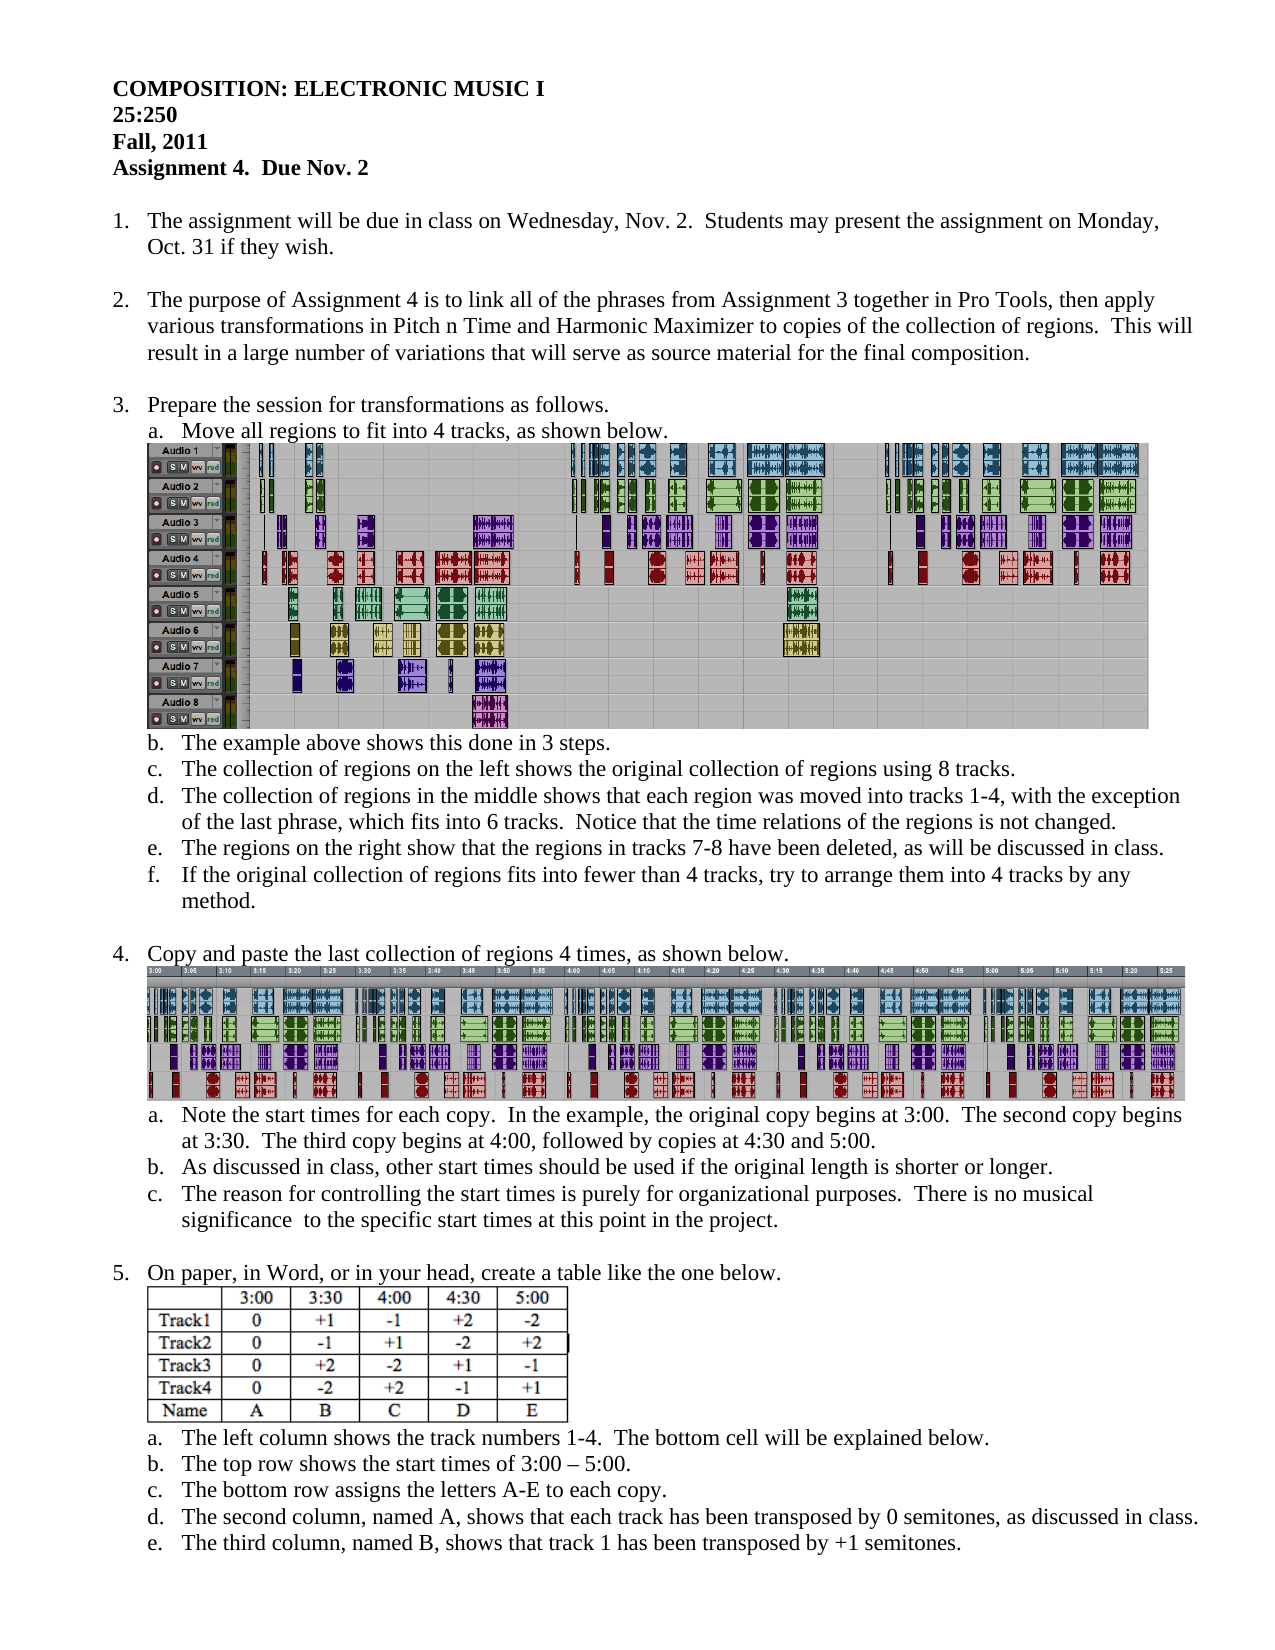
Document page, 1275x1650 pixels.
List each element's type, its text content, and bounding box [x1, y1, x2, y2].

picture [147, 966, 1186, 1101]
text method. [147, 887, 1200, 913]
text result in a large number of variations that will serve as source material for the final composition. [112, 338, 1200, 365]
text Fall, 2011 [112, 128, 1200, 154]
text f. If the original collection of regions fits into fewer than 4 tracks, try to arrange them into 4 tracks by any [112, 861, 1200, 887]
text a. Note the start times for each copy. In the example, the original copy begins at 3:00. The second copy begins [147, 1101, 1200, 1127]
text e. The third column, named B, shows that track 1 has been transposed by +1 semitones. [112, 1529, 1200, 1556]
text 1. The assignment will be due in class on Wednesday, Nov. 2. Students may present the assignment on Monday, [112, 207, 1200, 233]
text COMPOSITION: ELECTRONIC MUSIC I [112, 75, 1200, 101]
text d. The second column, named A, shows that each track has been transposed by 0 semitones, as discussed in class. [112, 1503, 1200, 1529]
text 4. Copy and paste the last collection of regions 4 times, as shown below. [112, 940, 1200, 966]
picture [147, 443, 1149, 729]
text d. The collection of regions in the middle shows that each region was moved into tracks 1-4, with the exception [112, 782, 1200, 808]
text of the last phrase, which fits into 6 tracks. Notice that the time relations of the regions is not changed. [147, 808, 1200, 834]
text Assignment 4. Due Nov. 2 [112, 154, 1200, 180]
text 25:250 [112, 101, 1200, 128]
text 5. On paper, in Word, or in your head, create a table like the one below. [112, 1259, 1200, 1285]
text a. The left column shows the track numbers 1-4. The bottom cell will be explained below. [112, 1424, 1200, 1450]
text b. The top row shows the start times of 3:00 – 5:00. [112, 1450, 1200, 1477]
text at 3:30. The third copy begins at 4:00, followed by copies at 4:30 and 5:00. [147, 1127, 1200, 1153]
text b. The example above shows this done in 3 steps. [112, 729, 1200, 755]
text b. As discussed in class, other start times should be used if the original length is shorter or longer. [112, 1153, 1200, 1180]
picture [147, 1285, 572, 1424]
text significance to the specific start times at this point in the project. [147, 1206, 1200, 1232]
text 3. Prepare the session for transformations as follows. [112, 391, 1200, 418]
text Oct. 31 if they wish. [112, 233, 1200, 259]
text various transformations in Pitch n Time and Harmonic Maximizer to copies of the collection of regions. This will [112, 312, 1200, 338]
text c. The reason for controlling the start times is purely for organizational purposes. There is no musical [112, 1180, 1200, 1206]
text c. The collection of regions on the left shows the original collection of regions using 8 tracks. [112, 755, 1200, 782]
text e. The regions on the right show that the regions in tracks 7-8 have been deleted, as will be discussed in class. [112, 834, 1200, 861]
text 2. The purpose of Assignment 4 is to link all of the phrases from Assignment 3 together in Pro Tools, then apply [112, 286, 1200, 312]
text c. The bottom row assigns the letters A-E to each copy. [112, 1477, 1200, 1503]
